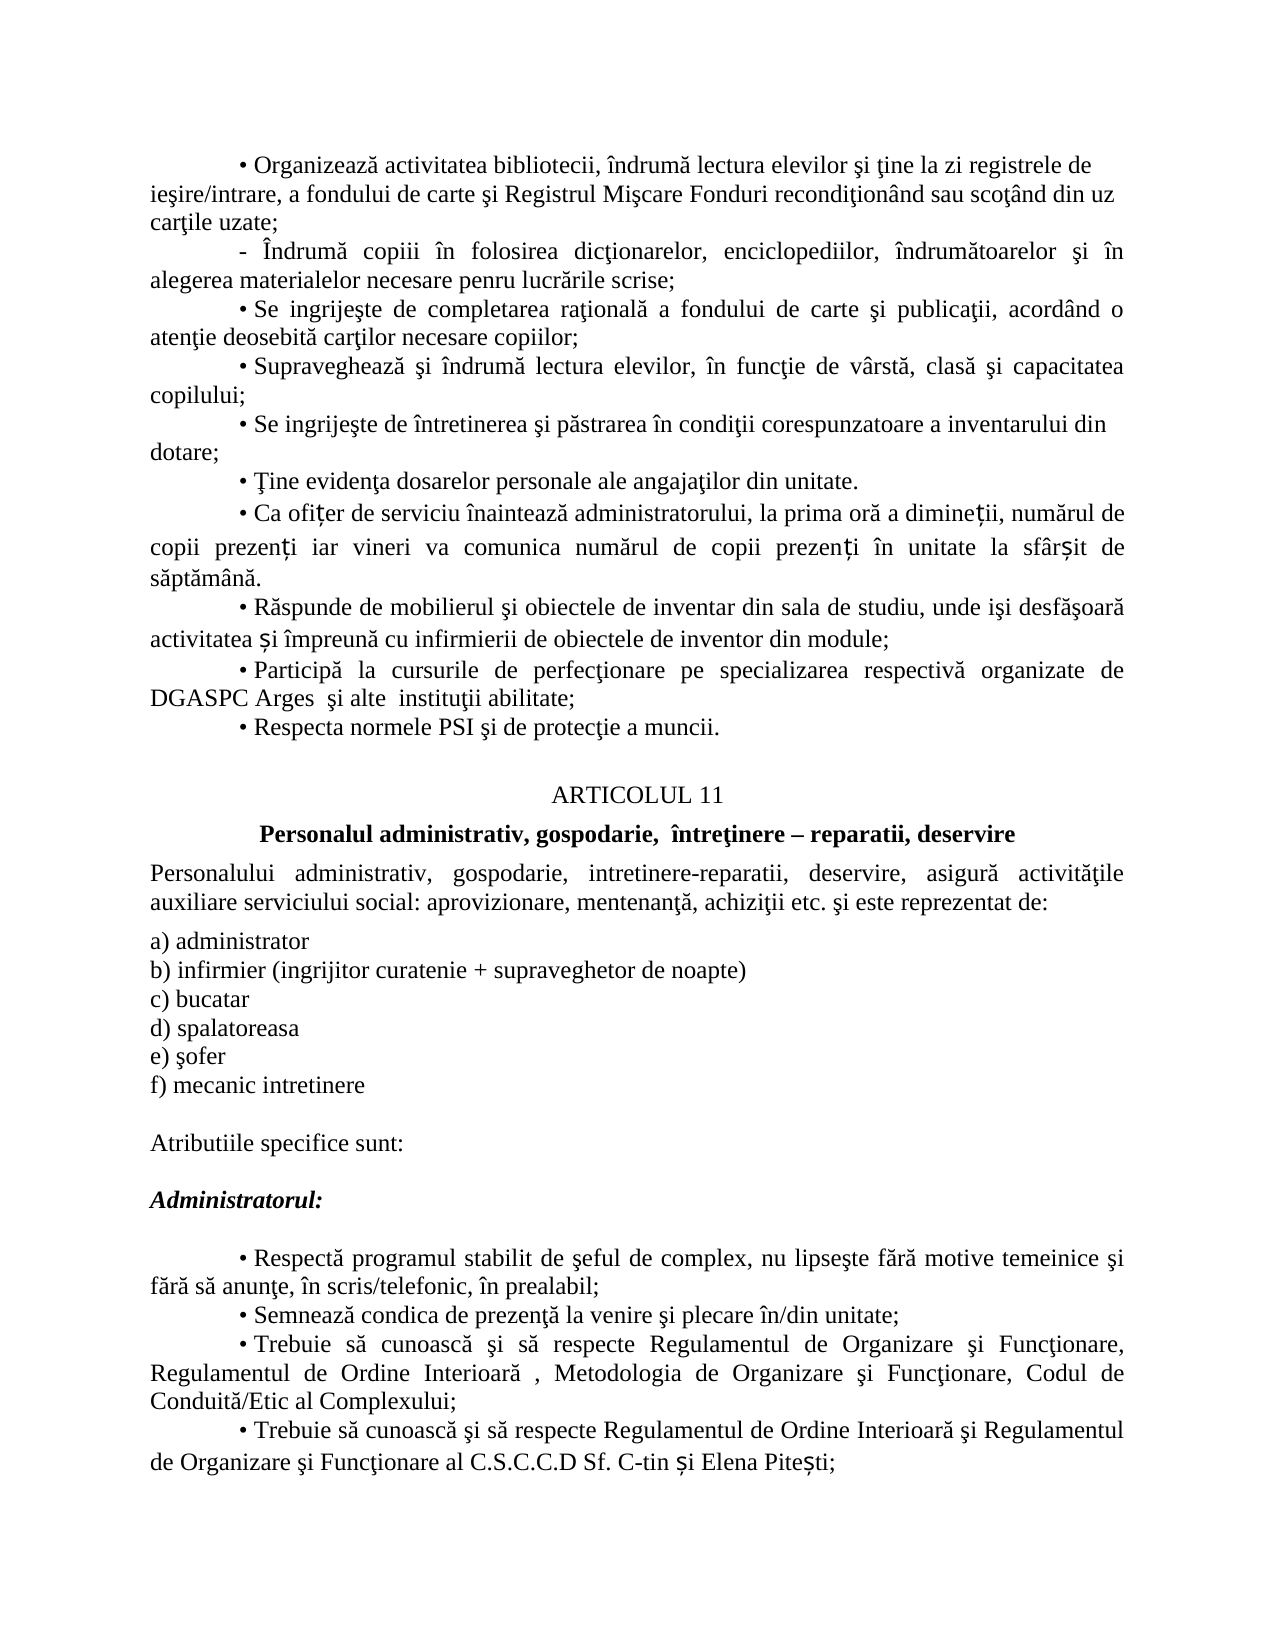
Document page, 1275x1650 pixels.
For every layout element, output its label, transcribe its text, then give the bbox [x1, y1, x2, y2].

text b) infirmier (ingrijitor curatenie + supraveghetor de noapte) [150, 955, 1125, 984]
text ARTICOLUL 11 [150, 780, 1125, 809]
text d) spalatoreasa [150, 1013, 1125, 1041]
text f) mecanic intretinere [150, 1070, 1125, 1099]
text e) şofer [150, 1041, 1125, 1070]
text a) administrator [150, 926, 1125, 955]
list Participă la cursurile de perfecţionare pe specializarea respectivă organizate de DGASPC Arges şi alte instituţii abilitate; [150, 655, 1125, 712]
list Ca ofițer de serviciu înaintează administratorului, la prima oră a dimineții, numărul de copii prezenți iar vineri va comunica numărul de copii prezenți în unitate la sfârșit de săptămână. [150, 495, 1125, 592]
list Supraveghează şi îndrumă lectura elevilor, în funcţie de vârstă, clasă şi capacitatea copilului; [150, 351, 1125, 409]
text Administratorul: [150, 1185, 1125, 1214]
list Răspunde de mobilierul şi obiectele de inventar din sala de studiu, unde işi desfăşoară activitatea și împreună cu infirmierii de obiectele de inventor din module; [150, 592, 1125, 655]
list Ţine evidenţa dosarelor personale ale angajaţilor din unitate. [239, 466, 1125, 495]
text Personalului administrativ, gospodarie, intretinere-reparatii, deservire, asigură activităţile auxiliare serviciului social: aprovizionare, mentenanţă, achiziţii etc. şi este reprezentat de: [150, 858, 1125, 916]
text Personalul administrativ, gospodarie, întreţinere – reparatii, deservire [150, 819, 1125, 848]
list Se ingrijeşte de întretinerea şi păstrarea în condiţii corespunzatoare a inventarului din dotare; [150, 409, 1125, 466]
text c) bucatar [150, 984, 1125, 1013]
list Respectă programul stabilit de şeful de complex, nu lipseşte fără motive temeinice şi fără să anunţe, în scris/telefonic, în prealabil; [150, 1243, 1125, 1300]
list Trebuie să cunoască şi să respecte Regulamentul de Organizare şi Funcţionare, Regulamentul de Ordine Interioară , Metodologia de Organizare şi Funcţionare, Codul de Conduită/Etic al Complexului; [150, 1329, 1125, 1415]
list Se ingrijeşte de completarea raţională a fondului de carte şi publicaţii, acordând o atenţie deosebită carţilor necesare copiilor; [150, 294, 1125, 351]
list Trebuie să cunoască şi să respecte Regulamentul de Ordine Interioară şi Regulamentul de Organizare şi Funcţionare al C.S.C.C.D Sf. C-tin și Elena Pitești; [150, 1415, 1125, 1478]
list Respecta normele PSI şi de protecţie a muncii. [239, 712, 1125, 741]
list Organizează activitatea bibliotecii, îndrumă lectura elevilor şi ţine la zi registrele de ieşire/intrare, a fondului de carte şi Registrul Mişcare Fonduri recondiţionând sau scoţând din uz carţile uzate; [150, 150, 1125, 236]
text - Îndrumă copiii în folosirea dicţionarelor, enciclopediilor, îndrumătoarelor şi în alegerea materialelor necesare penru lucrările scrise; [150, 236, 1125, 294]
list Semnează condica de prezenţă la venire şi plecare în/din unitate; [239, 1300, 1125, 1329]
text Atributiile specifice sunt: [150, 1128, 1125, 1156]
